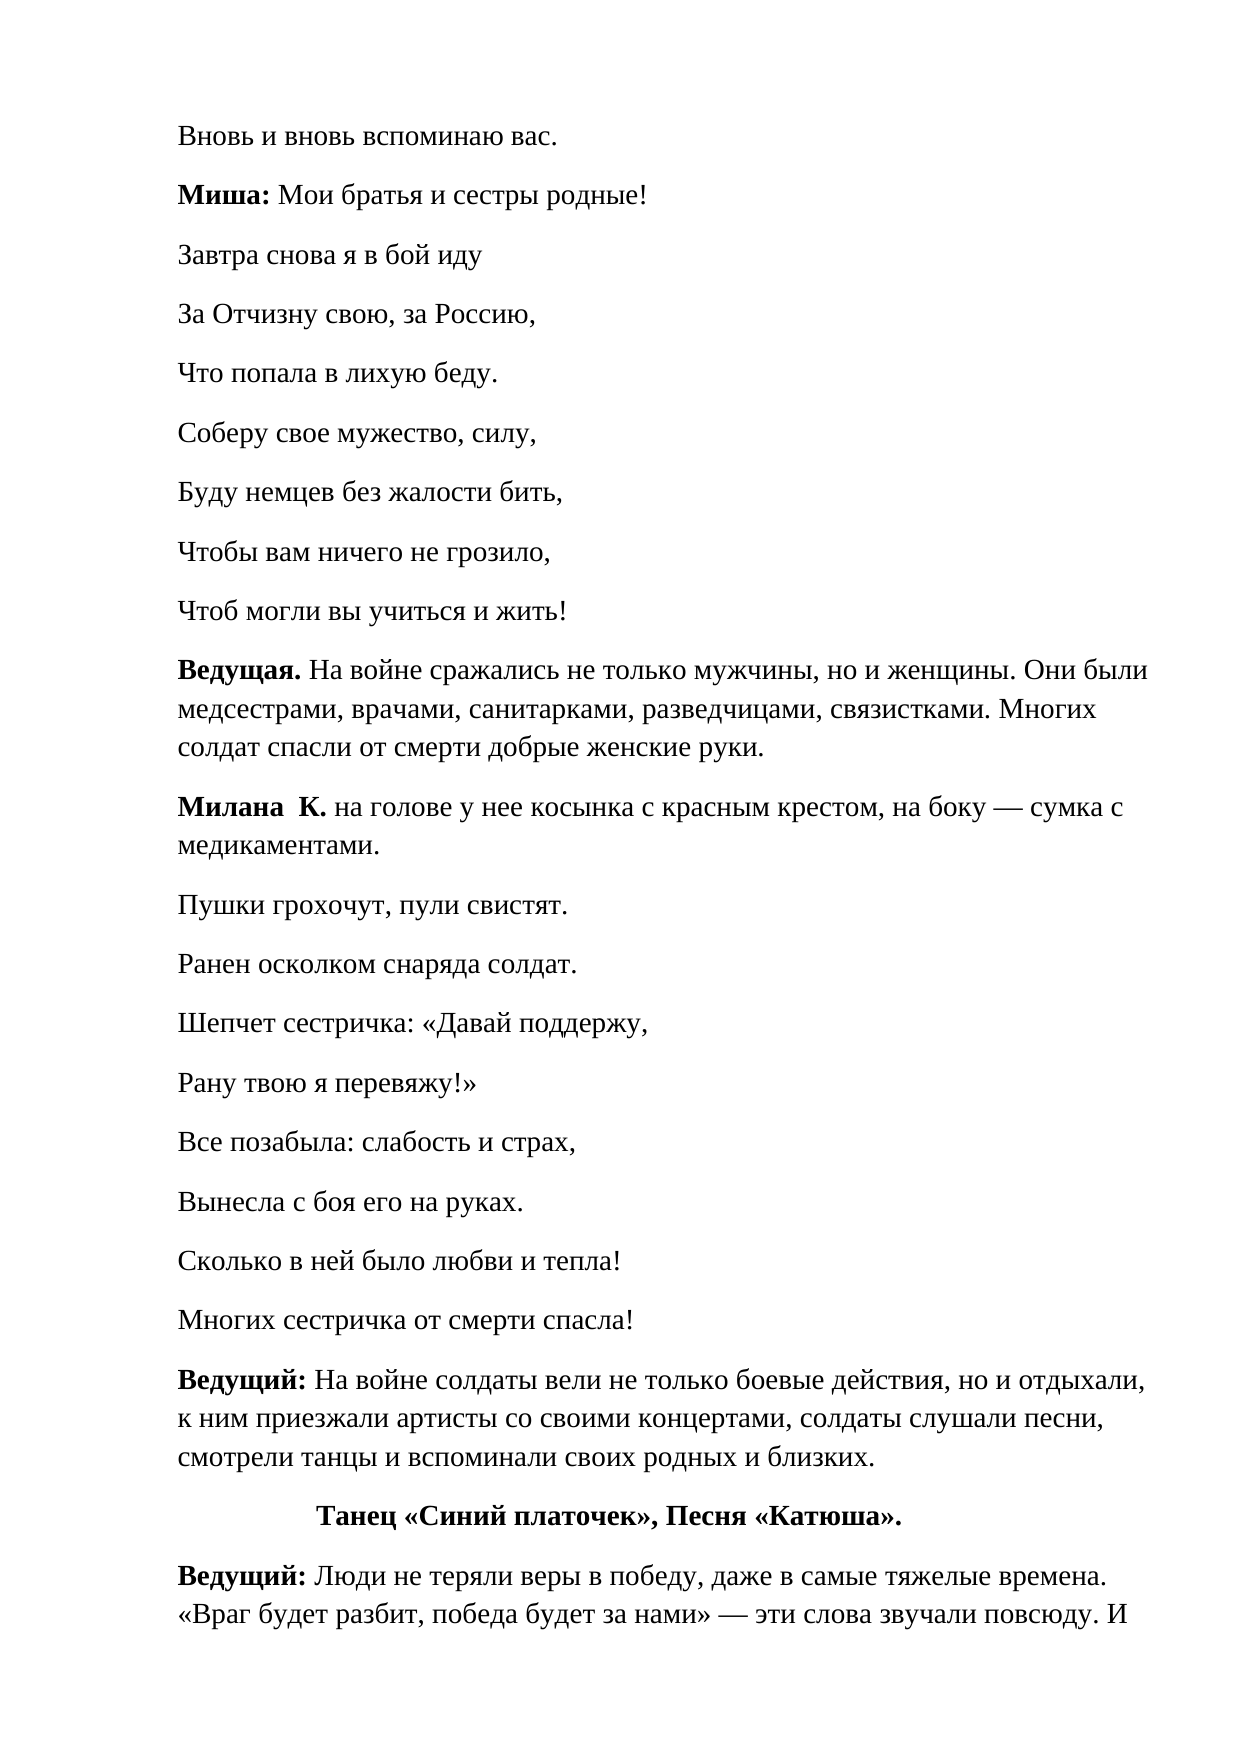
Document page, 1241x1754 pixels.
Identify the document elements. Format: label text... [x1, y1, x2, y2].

text Милана К. на голове у нее косынка с красным крестом, на боку — сумка с медикаментами. [177, 789, 1152, 861]
text Танец «Синий платочек», Песня «Катюша». [177, 1498, 1152, 1532]
text Многих сестричка от смерти спасла! [177, 1302, 1152, 1336]
text Ранен осколком снаряда солдат. [177, 946, 1152, 980]
text За Отчизну свою, за Россию, [177, 296, 1152, 330]
text Пушки грохочут, пули свистят. [177, 887, 1152, 920]
text Буду немцев без жалости бить, [177, 474, 1152, 508]
text Соберу свое мужество, силу, [177, 415, 1152, 448]
text Рану твою я перевяжу!» [177, 1065, 1152, 1098]
text Шепчет сестричка: «Давай поддержу, [177, 1006, 1152, 1039]
text Ведущий: На войне солдаты вели не только боевые действия, но и отдыхали, к ним приезжали артисты со своими концертами, солдаты слушали песни, смотрели танцы и вспоминали своих родных и близких. [177, 1362, 1152, 1472]
text Миша: Мои братья и сестры родные! [177, 177, 1152, 211]
text Чтобы вам ничего не грозило, [177, 534, 1152, 567]
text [177, 1558, 1152, 1630]
text Чтоб могли вы учиться и жить! [177, 593, 1152, 627]
text Сколько в ней было любви и тепла! [177, 1243, 1152, 1277]
text Завтра снова я в бой иду [177, 237, 1152, 270]
text Все позабыла: слабость и страх, [177, 1124, 1152, 1158]
text Вынесла с боя его на руках. [177, 1184, 1152, 1217]
text Вновь и вновь вспоминаю вас. [177, 118, 1152, 152]
text Что попала в лихую беду. [177, 356, 1152, 389]
text Ведущая. На войне сражались не только мужчины, но и женщины. Они были медсестрами, врачами, санитарками, разведчицами, связистками. Многих солдат спасли от смерти добрые женские руки. [177, 652, 1152, 763]
